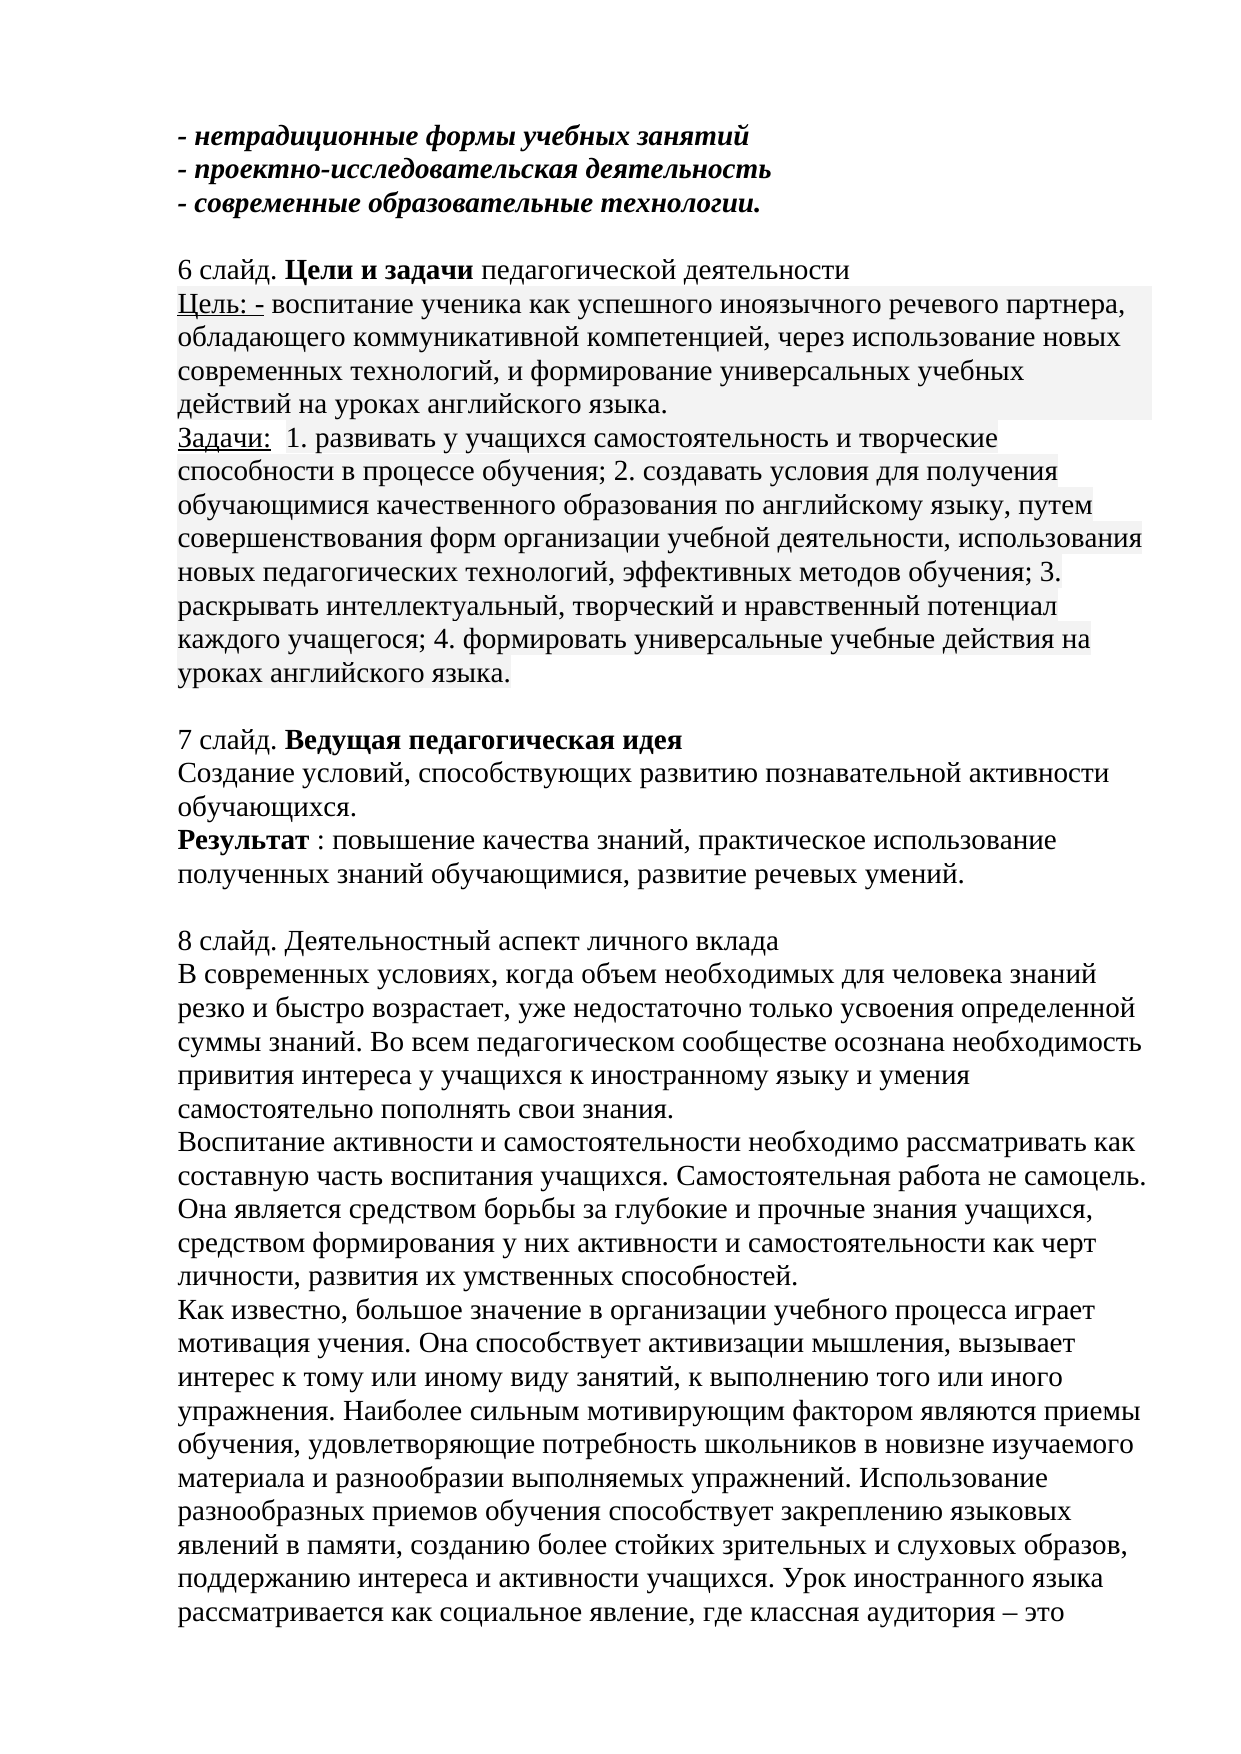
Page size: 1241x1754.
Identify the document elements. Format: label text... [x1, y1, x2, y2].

text 7 слайд. Ведущая педагогическая идея [177, 722, 1152, 755]
text Задачи: 1. развивать у учащихся самостоятельность и творческие способности в процессе обучения; 2. создавать условия для получения обучающимися качественного образования по английскому языку, путем совершенствования форм организации учебной деятельности, использования новых педагогических технологий, эффективных методов обучения; 3. раскрывать интеллектуальный, творческий и нравственный потенциал каждого учащегося; 4. формировать универсальные учебные действия на уроках английского языка. [177, 420, 1152, 688]
text Результат : повышение качества знаний, практическое использование полученных знаний обучающимися, развитие речевых умений. [177, 822, 1152, 889]
text Цель: - воспитание ученика как успешного иноязычного речевого партнера, обладающего коммуникативной компетенцией, через использование новых современных технологий, и формирование универсальных учебных ​действий на уроках английского языка. [177, 286, 1152, 420]
text В современных условиях, когда объем необходимых для человека знаний резко и быстро возрастает, уже недостаточно только усвоения определенной суммы знаний. Во всем педагогическом сообществе осознана необходимость привития интереса у учащихся к иностранному языку и умения самостоятельно пополнять свои знания. [177, 957, 1152, 1124]
text - современные образовательные технологии. [177, 185, 1152, 219]
text - проектно-исследовательская деятельность [177, 152, 1152, 185]
text 6 слайд. Цели и задачи педагогической деятельности [177, 252, 1152, 286]
text Воспитание активности и самостоятельности необходимо рассматривать как составную часть воспитания учащихся. Самостоятельная работа не самоцель. Она является средством борьбы за глубокие и прочные знания учащихся, средством формирования у них активности и самостоятельности как черт личности, развития их умственных способностей. [177, 1124, 1152, 1292]
text 8 слайд. Деятельностный аспект личного вклада [177, 923, 1152, 957]
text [177, 1292, 1152, 1627]
text - нетрадиционные формы учебных занятий [177, 118, 1152, 152]
text Создание условий, способствующих развитию познавательной активности обучающихся. [177, 755, 1152, 822]
